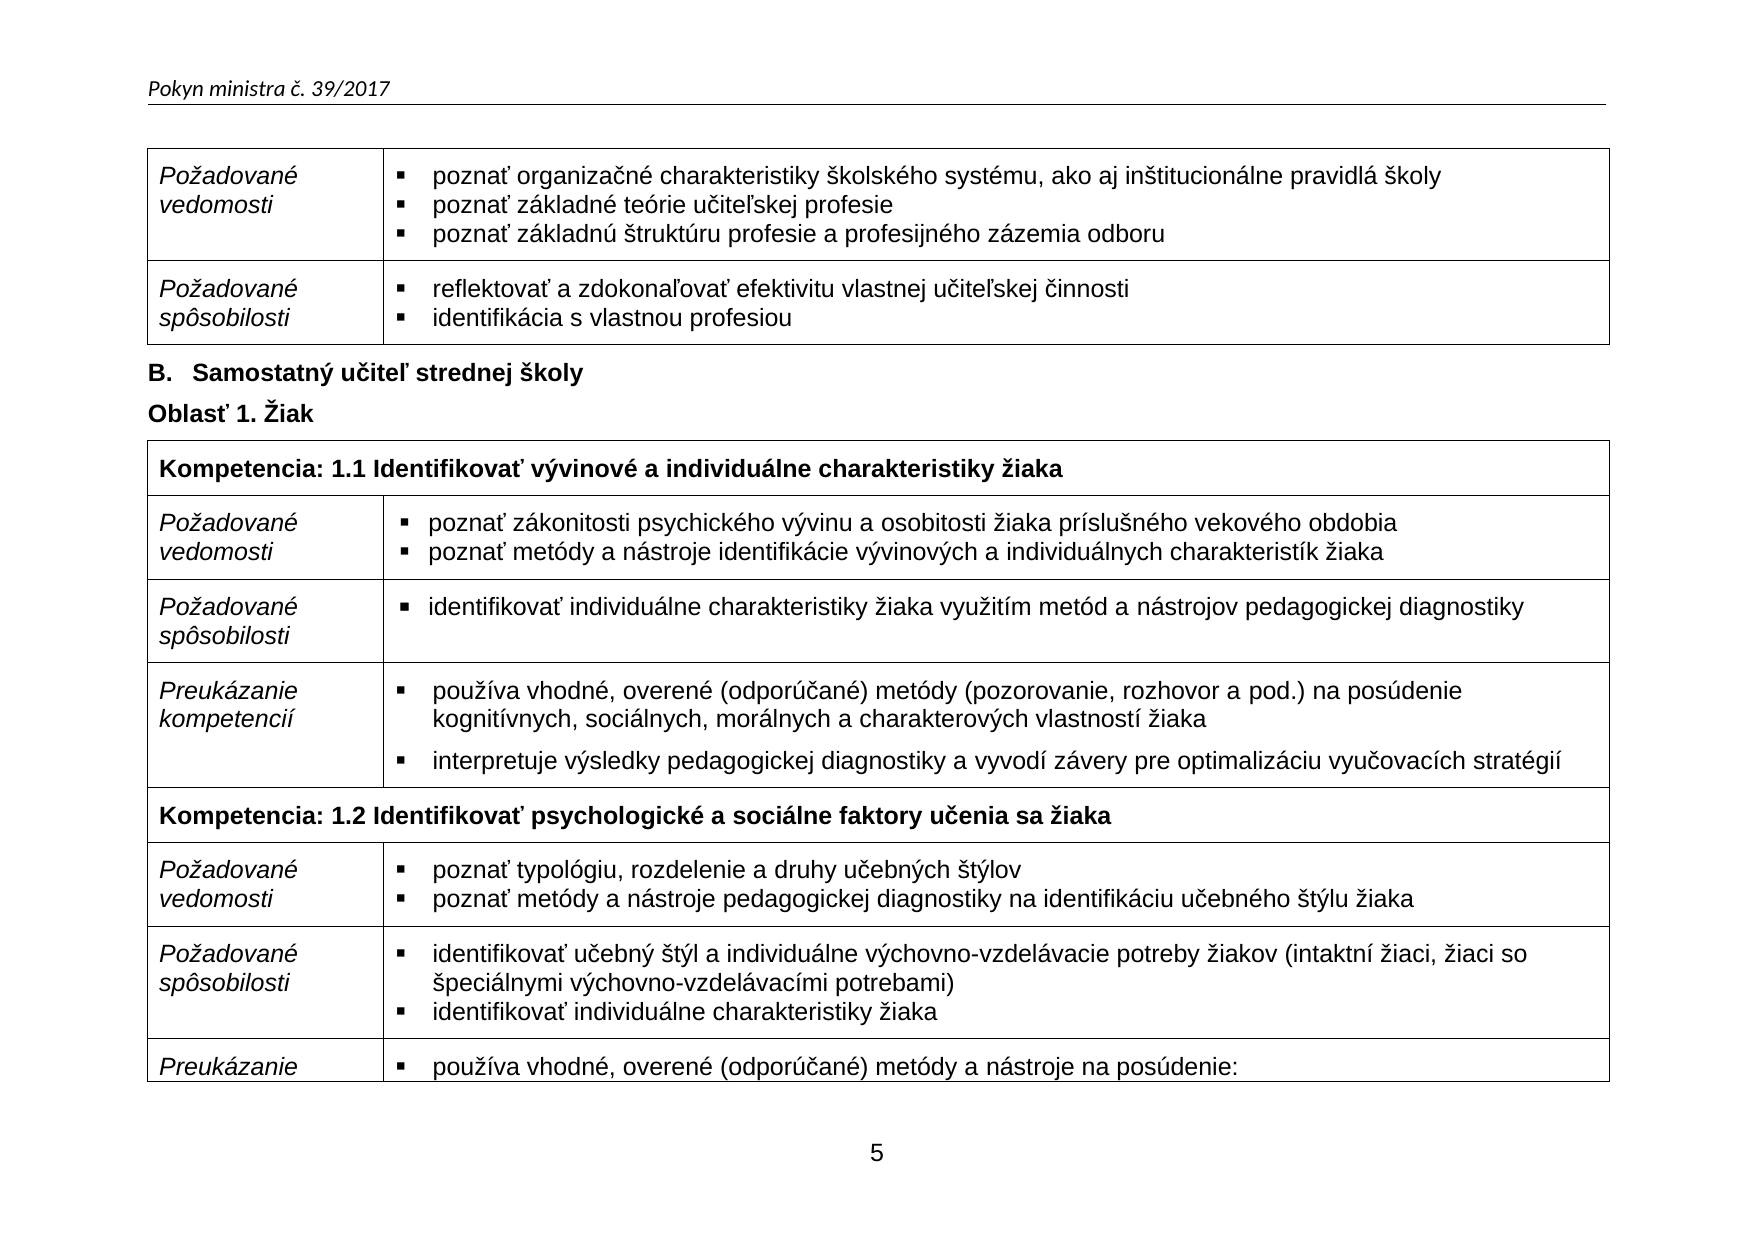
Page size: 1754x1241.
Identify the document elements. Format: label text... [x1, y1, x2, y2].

table_cell Kompetencia: 1.2 Identifikovať psychologické a sociálne faktory učenia sa žiaka [148, 788, 1609, 842]
table_cell Požadované spôsobilosti [148, 261, 383, 344]
table_cell poznať zákonitosti psychického vývinu a osobitosti žiaka príslušného vekového obdobia poznať metódy a nástroje identifikácie vývinových a individuálnych charakteristík žiaka [384, 496, 1609, 578]
table_cell identifikovať učebný štýl a individuálne výchovno-vzdelávacie potreby žiakov (intaktní žiaci, žiaci so špeciálnymi výchovno-vzdelávacími potrebami) identifikovať individuálne charakteristiky žiaka [384, 927, 1609, 1038]
table_cell reflektovať a zdokonaľovať efektivitu vlastnej učiteľskej činnosti identifikácia s vlastnou profesiou [384, 261, 1609, 344]
table_header Kompetencia: 1.1 Identifikovať vývinové a individuálne charakteristiky žiaka [148, 441, 1609, 495]
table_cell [384, 1039, 1609, 1081]
table_cell Požadované vedomosti [148, 843, 383, 926]
table_cell Požadované vedomosti [148, 149, 383, 260]
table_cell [148, 1039, 383, 1081]
text Oblasť 1. Žiak [148, 399, 1606, 427]
table_cell identifikovať individuálne charakteristiky žiaka využitím metód a nástrojov pedagogickej diagnostiky [384, 580, 1609, 662]
table_cell poznať organizačné charakteristiky školského systému, ako aj inštitucionálne pravidlá školy poznať základné teórie učiteľskej profesie poznať základnú štruktúru profesie a profesijného zázemia odboru [384, 149, 1609, 260]
table_cell poznať typológiu, rozdelenie a druhy učebných štýlov poznať metódy a nástroje pedagogickej diagnostiky na identifikáciu učebného štýlu žiaka [384, 843, 1609, 926]
table_cell Požadované spôsobilosti [148, 580, 383, 662]
table_cell používa vhodné, overené (odporúčané) metódy (pozorovanie, rozhovor a pod.) na posúdenie kognitívnych, sociálnych, morálnych a charakterových vlastností žiaka interpretuje výsledky pedagogickej diagnostiky a vyvodí závery pre optimalizáciu vyučovacích stratégií [384, 663, 1609, 787]
table_cell Preukázanie kompetencií [148, 663, 383, 787]
table_cell Požadované spôsobilosti [148, 927, 383, 1038]
table_cell Požadované vedomosti [148, 496, 383, 578]
list Samostatný učiteľ strednej školy [148, 357, 1606, 386]
